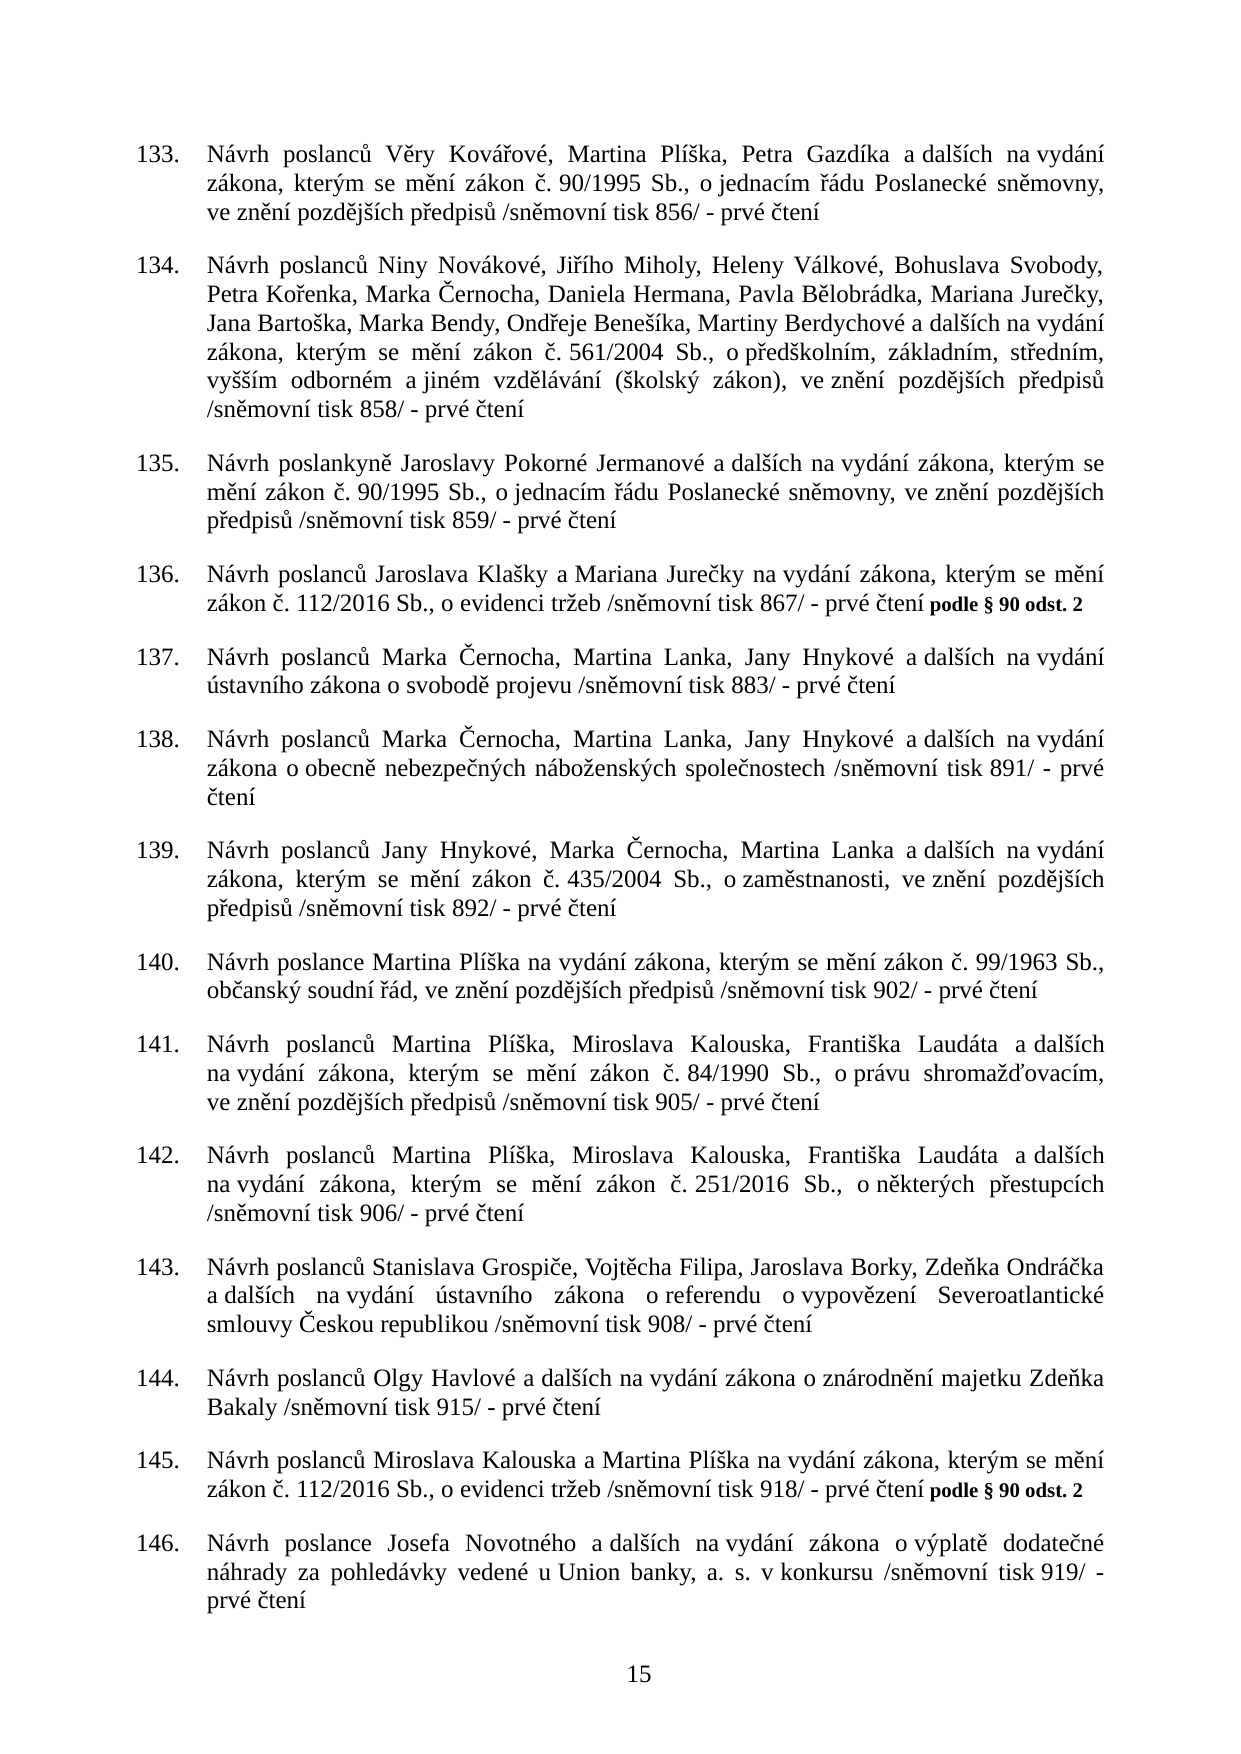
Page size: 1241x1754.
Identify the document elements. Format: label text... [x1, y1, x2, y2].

text 142. Návrh poslanců Martina Plíška, Miroslava Kalouska, Františka Laudáta a dalších na vydání zákona, kterým se mění zákon č. 251/2016 Sb., o některých přestupcích /sněmovní tisk 906/ - prvé čtení [136, 1140, 1104, 1227]
text 140. Návrh poslance Martina Plíška na vydání zákona, kterým se mění zákon č. 99/1963 Sb., občanský soudní řád, ve znění pozdějších předpisů /sněmovní tisk 902/ - prvé čtení [136, 947, 1104, 1004]
text 143. Návrh poslanců Stanislava Grospiče, Vojtěcha Filipa, Jaroslava Borky, Zdeňka Ondráčka a dalších na vydání ústavního zákona o referendu o vypovězení Severoatlantické smlouvy Českou republikou /sněmovní tisk 908/ - prvé čtení [136, 1252, 1104, 1338]
text 139. Návrh poslanců Jany Hnykové, Marka Černocha, Martina Lanka a dalších na vydání zákona, kterým se mění zákon č. 435/2004 Sb., o zaměstnanosti, ve znění pozdějších předpisů /sněmovní tisk 892/ - prvé čtení [136, 835, 1104, 922]
text 146. Návrh poslance Josefa Novotného a dalších na vydání zákona o výplatě dodatečné náhrady za pohledávky vedené u Union banky, a. s. v konkursu /sněmovní tisk 919/ - prvé čtení [136, 1528, 1104, 1614]
text 133. Návrh poslanců Věry Kovářové, Martina Plíška, Petra Gazdíka a dalších na vydání zákona, kterým se mění zákon č. 90/1995 Sb., o jednacím řádu Poslanecké sněmovny, ve znění pozdějších předpisů /sněmovní tisk 856/ - prvé čtení [136, 139, 1104, 225]
text 141. Návrh poslanců Martina Plíška, Miroslava Kalouska, Františka Laudáta a dalších na vydání zákona, kterým se mění zákon č. 84/1990 Sb., o právu shromažďovacím, ve znění pozdějších předpisů /sněmovní tisk 905/ - prvé čtení [136, 1029, 1104, 1115]
text 136. Návrh poslanců Jaroslava Klašky a Mariana Jurečky na vydání zákona, kterým se mění zákon č. 112/2016 Sb., o evidenci tržeb /sněmovní tisk 867/ - prvé čtení podle § 90 odst. 2 [136, 559, 1104, 617]
text 138. Návrh poslanců Marka Černocha, Martina Lanka, Jany Hnykové a dalších na vydání zákona o obecně nebezpečných náboženských společnostech /sněmovní tisk 891/ - prvé čtení [136, 724, 1104, 810]
text 135. Návrh poslankyně Jaroslavy Pokorné Jermanové a dalších na vydání zákona, kterým se mění zákon č. 90/1995 Sb., o jednacím řádu Poslanecké sněmovny, ve znění pozdějších předpisů /sněmovní tisk 859/ - prvé čtení [136, 448, 1104, 534]
text 134. Návrh poslanců Niny Novákové, Jiřího Miholy, Heleny Válkové, Bohuslava Svobody, Petra Kořenka, Marka Černocha, Daniela Hermana, Pavla Bělobrádka, Mariana Jurečky, Jana Bartoška, Marka Bendy, Ondřeje Benešíka, Martiny Berdychové a dalších na vydání zákona, kterým se mění zákon č. 561/2004 Sb., o předškolním, základním, středním, vyšším odborném a jiném vzdělávání (školský zákon), ve znění pozdějších předpisů /sněmovní tisk 858/ - prvé čtení [136, 250, 1104, 423]
text 137. Návrh poslanců Marka Černocha, Martina Lanka, Jany Hnykové a dalších na vydání ústavního zákona o svobodě projevu /sněmovní tisk 883/ - prvé čtení [136, 642, 1104, 699]
text 144. Návrh poslanců Olgy Havlové a dalších na vydání zákona o znárodnění majetku Zdeňka Bakaly /sněmovní tisk 915/ - prvé čtení [136, 1363, 1104, 1420]
text 145. Návrh poslanců Miroslava Kalouska a Martina Plíška na vydání zákona, kterým se mění zákon č. 112/2016 Sb., o evidenci tržeb /sněmovní tisk 918/ - prvé čtení podle § 90 odst. 2 [136, 1445, 1104, 1503]
